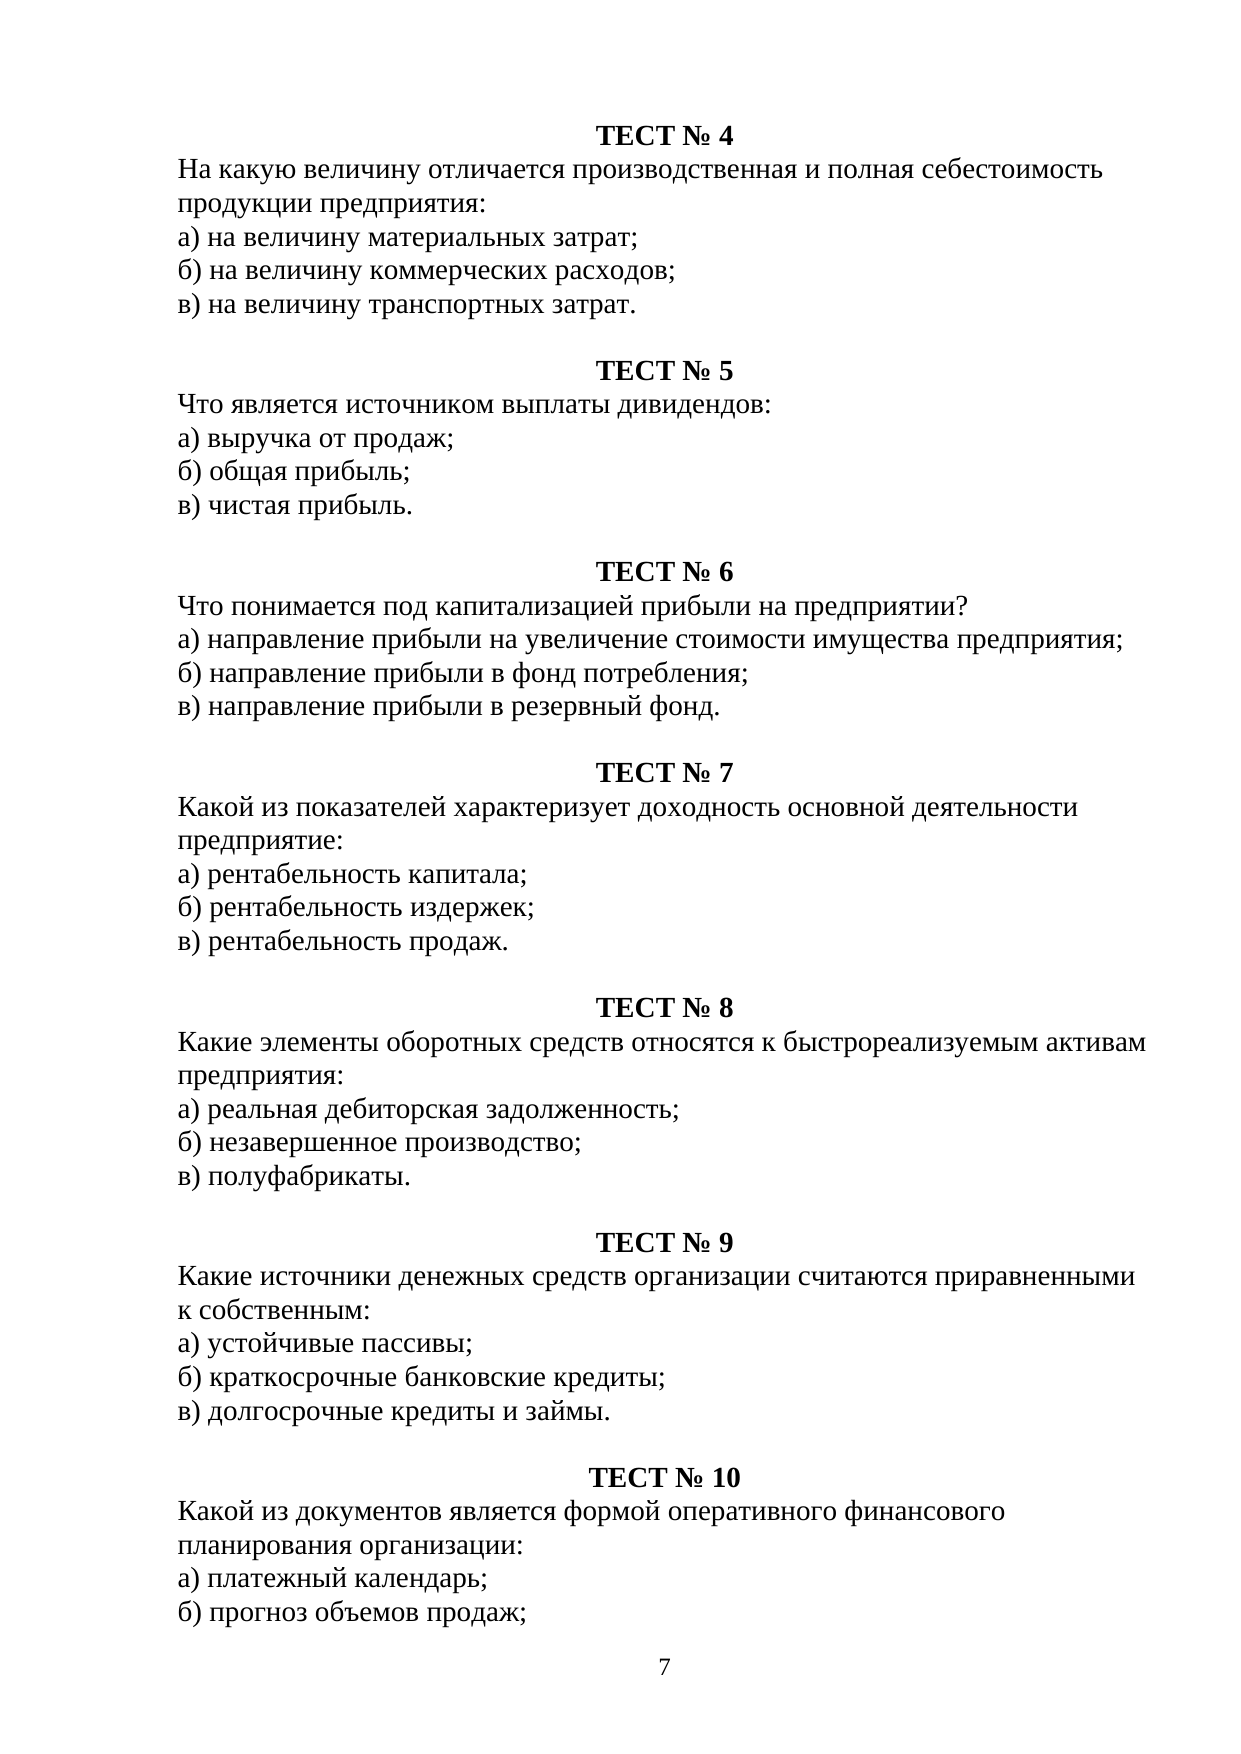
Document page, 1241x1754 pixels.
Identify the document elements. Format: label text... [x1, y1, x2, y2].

text б) на величину коммерческих расходов; [177, 252, 1152, 286]
text ТЕСТ № 10 [177, 1460, 1152, 1493]
text а) рентабельность капитала; [177, 856, 1152, 889]
text Какие источники денежных средств организации считаются приравненными к собственным: [177, 1258, 1152, 1326]
text б) незавершенное производство; [177, 1124, 1152, 1158]
text Что понимается под капитализацией прибыли на предприятии? [177, 588, 1152, 621]
text б) направление прибыли в фонд потребления; [177, 655, 1152, 688]
text б) прогноз объемов продаж; [177, 1594, 1152, 1627]
text а) устойчивые пассивы; [177, 1326, 1152, 1359]
text а) реальная дебиторская задолженность; [177, 1091, 1152, 1124]
text ТЕСТ № 7 [177, 755, 1152, 789]
text в) полуфабрикаты. [177, 1158, 1152, 1191]
text ТЕСТ № 9 [177, 1225, 1152, 1258]
text Какой из документов является формой оперативного финансового планирования организации: [177, 1493, 1152, 1560]
text в) направление прибыли в резервный фонд. [177, 688, 1152, 722]
text ТЕСТ № 4 [177, 118, 1152, 152]
text ТЕСТ № 6 [177, 554, 1152, 588]
text а) направление прибыли на увеличение стоимости имущества предприятия; [177, 621, 1152, 655]
text в) рентабельность продаж. [177, 923, 1152, 957]
text Какие элементы оборотных средств относятся к быстрореализуемым активам предприятия: [177, 1024, 1152, 1091]
text б) общая прибыль; [177, 453, 1152, 487]
text в) чистая прибыль. [177, 487, 1152, 521]
text в) на величину транспортных затрат. [177, 286, 1152, 319]
text в) долгосрочные кредиты и займы. [177, 1393, 1152, 1426]
text а) на величину материальных затрат; [177, 219, 1152, 252]
text На какую величину отличается производственная и полная себестоимость продукции предприятия: [177, 152, 1152, 219]
text а) выручка от продаж; [177, 420, 1152, 453]
text ТЕСТ № 8 [177, 990, 1152, 1024]
text Какой из показателей характеризует доходность основной деятельности предприятие: [177, 789, 1152, 856]
text Что является источником выплаты дивидендов: [177, 386, 1152, 420]
text б) краткосрочные банковские кредиты; [177, 1359, 1152, 1393]
text а) платежный календарь; [177, 1560, 1152, 1594]
text ТЕСТ № 5 [177, 353, 1152, 386]
text б) рентабельность издержек; [177, 889, 1152, 923]
